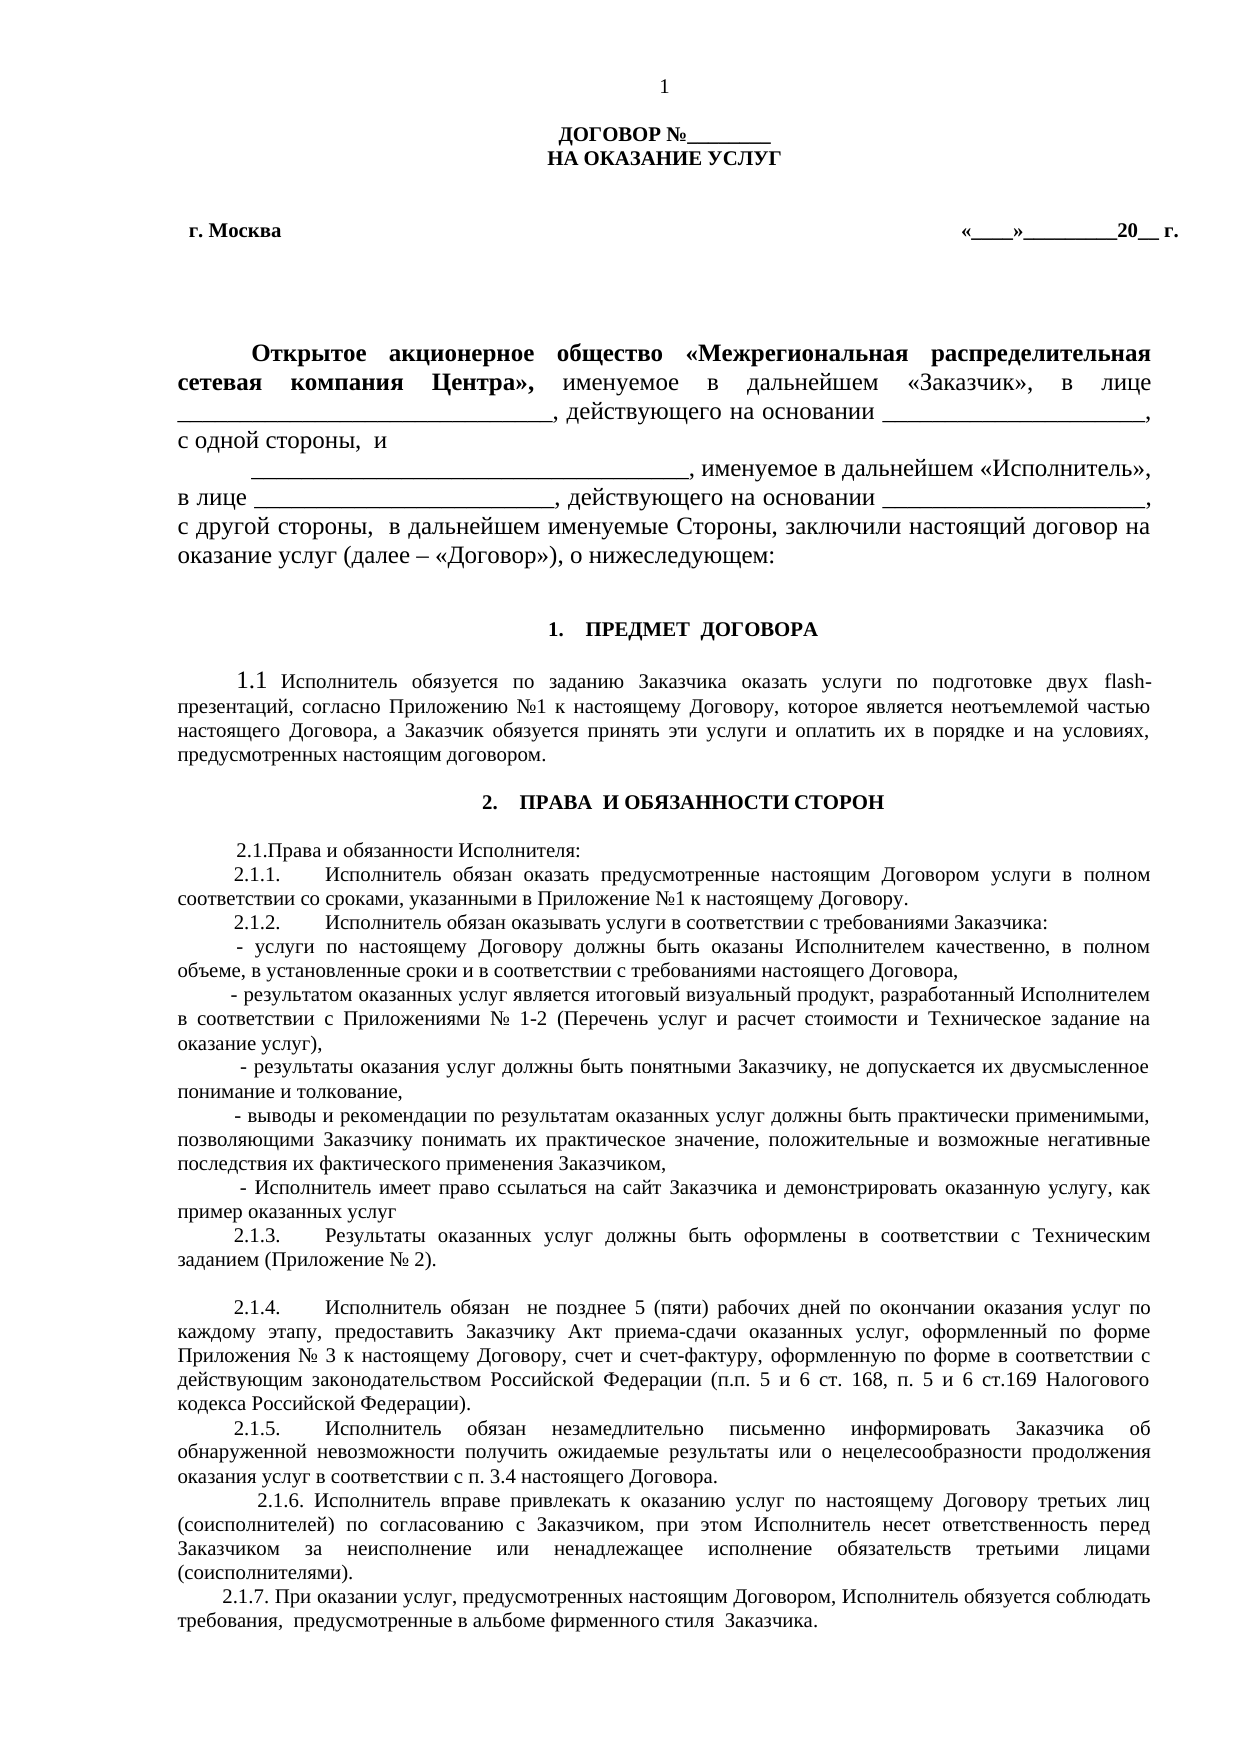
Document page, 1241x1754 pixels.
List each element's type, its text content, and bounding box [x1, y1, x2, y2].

list - результаты оказания услуг должны быть понятными Заказчику, не допускается их двусмысленное понимание и толкование, [177, 1054, 1152, 1103]
list Исполнитель обязуется по заданию Заказчика оказать услуги по подготовке двух flash-презентаций, согласно Приложению №1 к настоящему Договору, которое является неотъемлемой частью настоящего Договора, а Заказчик обязуется принять эти услуги и оплатить их в порядке и на условиях, предусмотренных настоящим договором. [177, 665, 1152, 766]
list - выводы и рекомендации по результатам оказанных услуг должны быть практически применимыми, позволяющими Заказчику понимать их практическое значение, положительные и возможные негативные последствия их фактического применения Заказчиком, [177, 1103, 1152, 1175]
text 2.1.7. При оказании услуг, предусмотренных настоящим Договором, Исполнитель обязуется соблюдать требования, предусмотренные в альбоме фирменного стиля Заказчика. [177, 1584, 1152, 1632]
list - Исполнитель имеет право ссылаться на сайт Заказчика и демонстрировать оказанную услугу, как пример оказанных услуг [177, 1175, 1152, 1223]
list - результатом оказанных услуг является итоговый визуальный продукт, разработанный Исполнителем в соответствии с Приложениями № 1-2 (Перечень услуг и расчет стоимости и Техническое задание на оказание услуг), [177, 982, 1152, 1054]
text Открытое акционерное общество «Межрегиональная распределительная сетевая компания Центра», именуемое в дальнейшем «Заказчик», в лице ______________________________, действующего на основании _____________________, с одной стороны, и [177, 338, 1152, 453]
list ПРЕДМЕТ ДОГОВОРА [215, 617, 1152, 641]
list Исполнитель обязан оказывать услуги в соответствии с требованиями Заказчика: [177, 910, 1152, 934]
text 2.1.6. Исполнитель вправе привлекать к оказанию услуг по настоящему Договору третьих лиц (соисполнителей) по согласованию с Заказчиком, при этом Исполнитель несет ответственность перед Заказчиком за неисполнение или ненадлежащее исполнение обязательств третьими лицами (соисполнителями). [177, 1488, 1152, 1584]
text - услуги по настоящему Договору должны быть оказаны Исполнителем качественно, в полном объеме, в установленные сроки и в соответствии с требованиями настоящего Договора, [177, 934, 1152, 982]
list Исполнитель обязан не позднее 5 (пяти) рабочих дней по окончании оказания услуг по каждому этапу, предоставить Заказчику Акт приема-сдачи оказанных услуг, оформленный по форме Приложения № 3 к настоящему Договору, счет и счет-фактуру, оформленную по форме в соответствии с действующим законодательством Российской Федерации (п.п. 5 и 6 ст. 168, п. 5 и 6 ст.169 Налогового кодекса Российской Федерации). [177, 1295, 1152, 1415]
list ПРАВА И ОБЯЗАННОСТИ СТОРОН [215, 790, 1152, 814]
table_header «____»_________20__ г. [694, 218, 1190, 242]
table_header г. Москва [177, 218, 694, 242]
text ___________________________________, именуемое в дальнейшем «Исполнитель», в лице ________________________, действующего на основании _____________________, с другой стороны, в дальнейшем именуемые Стороны, заключили настоящий договор на оказание услуг (далее – «Договор»), о нижеследующем: [177, 453, 1152, 568]
text ДОГОВОР №________ [177, 122, 1152, 146]
list Исполнитель обязан оказать предусмотренные настоящим Договором услуги в полном соответствии со сроками, указанными в Приложение №1 к настоящему Договору. [177, 862, 1152, 910]
list Исполнитель обязан незамедлительно письменно информировать Заказчика об обнаруженной невозможности получить ожидаемые результаты или о нецелесообразности продолжения оказания услуг в соответствии с п. 3.4 настоящего Договора. [177, 1415, 1152, 1488]
list Результаты оказанных услуг должны быть оформлены в соответствии с Техническим заданием (Приложение № 2). [177, 1223, 1152, 1271]
text 2.1.Права и обязанности Исполнителя: [177, 838, 1152, 862]
text НА ОКАЗАНИЕ УСЛУГ [177, 146, 1152, 170]
